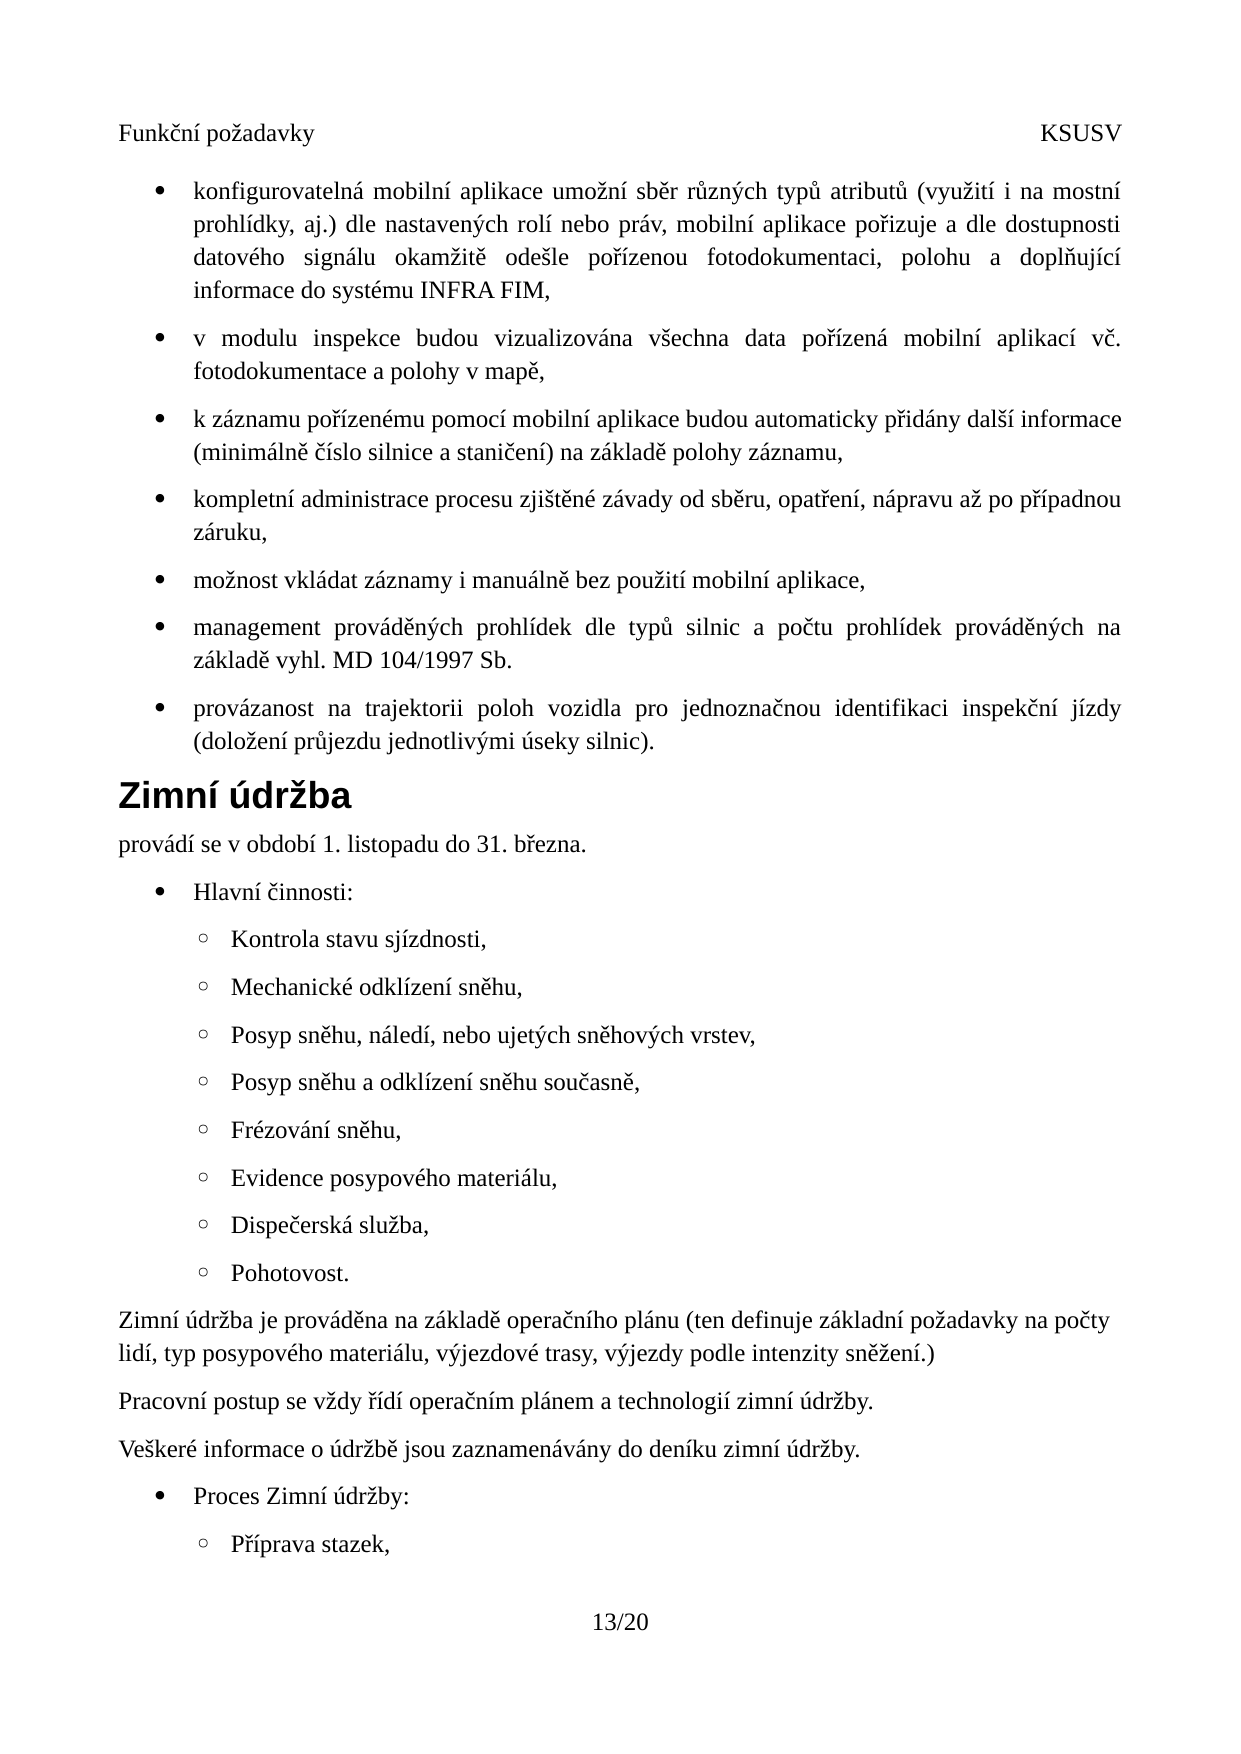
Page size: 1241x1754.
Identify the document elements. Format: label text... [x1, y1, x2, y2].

list Posyp sněhu, náledí, nebo ujetých sněhových vrstev, [193, 1020, 1122, 1048]
list Mechanické odklízení sněhu, [193, 972, 1122, 1001]
list Hlavní činnosti: [156, 877, 1122, 906]
list k záznamu pořízenému pomocí mobilní aplikace budou automaticky přidány další informace (minimálně číslo silnice a staničení) na základě polohy záznamu, [156, 404, 1122, 465]
list možnost vkládat záznamy i manuálně bez použití mobilní aplikace, [156, 565, 1122, 594]
subtitle Zimní údržba [118, 774, 1122, 817]
list Pohotovost. [193, 1258, 1122, 1287]
text Pracovní postup se vždy řídí operačním plánem a technologií zimní údržby. [118, 1386, 1122, 1415]
list Evidence posypového materiálu, [193, 1163, 1122, 1191]
list Frézování sněhu, [193, 1115, 1122, 1144]
list Příprava stazek, [193, 1529, 1122, 1558]
list Dispečerská služba, [193, 1210, 1122, 1239]
list provázanost na trajektorii poloh vozidla pro jednoznačnou identifikaci inspekční jízdy (doložení průjezdu jednotlivými úseky silnic). [156, 693, 1122, 755]
text Veškeré informace o údržbě jsou zaznamenávány do deníku zimní údržby. [118, 1434, 1122, 1462]
list Kontrola stavu sjízdnosti, [193, 924, 1122, 953]
text provádí se v období 1. listopadu do 31. března. [118, 829, 1122, 858]
list Proces Zimní údržby: [156, 1481, 1122, 1510]
list management prováděných prohlídek dle typů silnic a počtu prohlídek prováděných na základě vyhl. MD 104/1997 Sb. [156, 612, 1122, 674]
list kompletní administrace procesu zjištěné závady od sběru, opatření, nápravu až po případnou záruku, [156, 484, 1122, 546]
list v modulu inspekce budou vizualizována všechna data pořízená mobilní aplikací vč. fotodokumentace a polohy v mapě, [156, 323, 1122, 385]
list Posyp sněhu a odklízení sněhu současně, [193, 1067, 1122, 1096]
text Zimní údržba je prováděna na základě operačního plánu (ten definuje základní požadavky na počty lidí, typ posypového materiálu, výjezdové trasy, výjezdy podle intenzity sněžení.) [118, 1305, 1122, 1367]
list konfigurovatelná mobilní aplikace umožní sběr různých typů atributů (využití i na mostní prohlídky, aj.) dle nastavených rolí nebo práv, mobilní aplikace pořizuje a dle dostupnosti datového signálu okamžitě odešle pořízenou fotodokumentaci, polohu a doplňující informace do systému INFRA FIM, [156, 176, 1122, 304]
